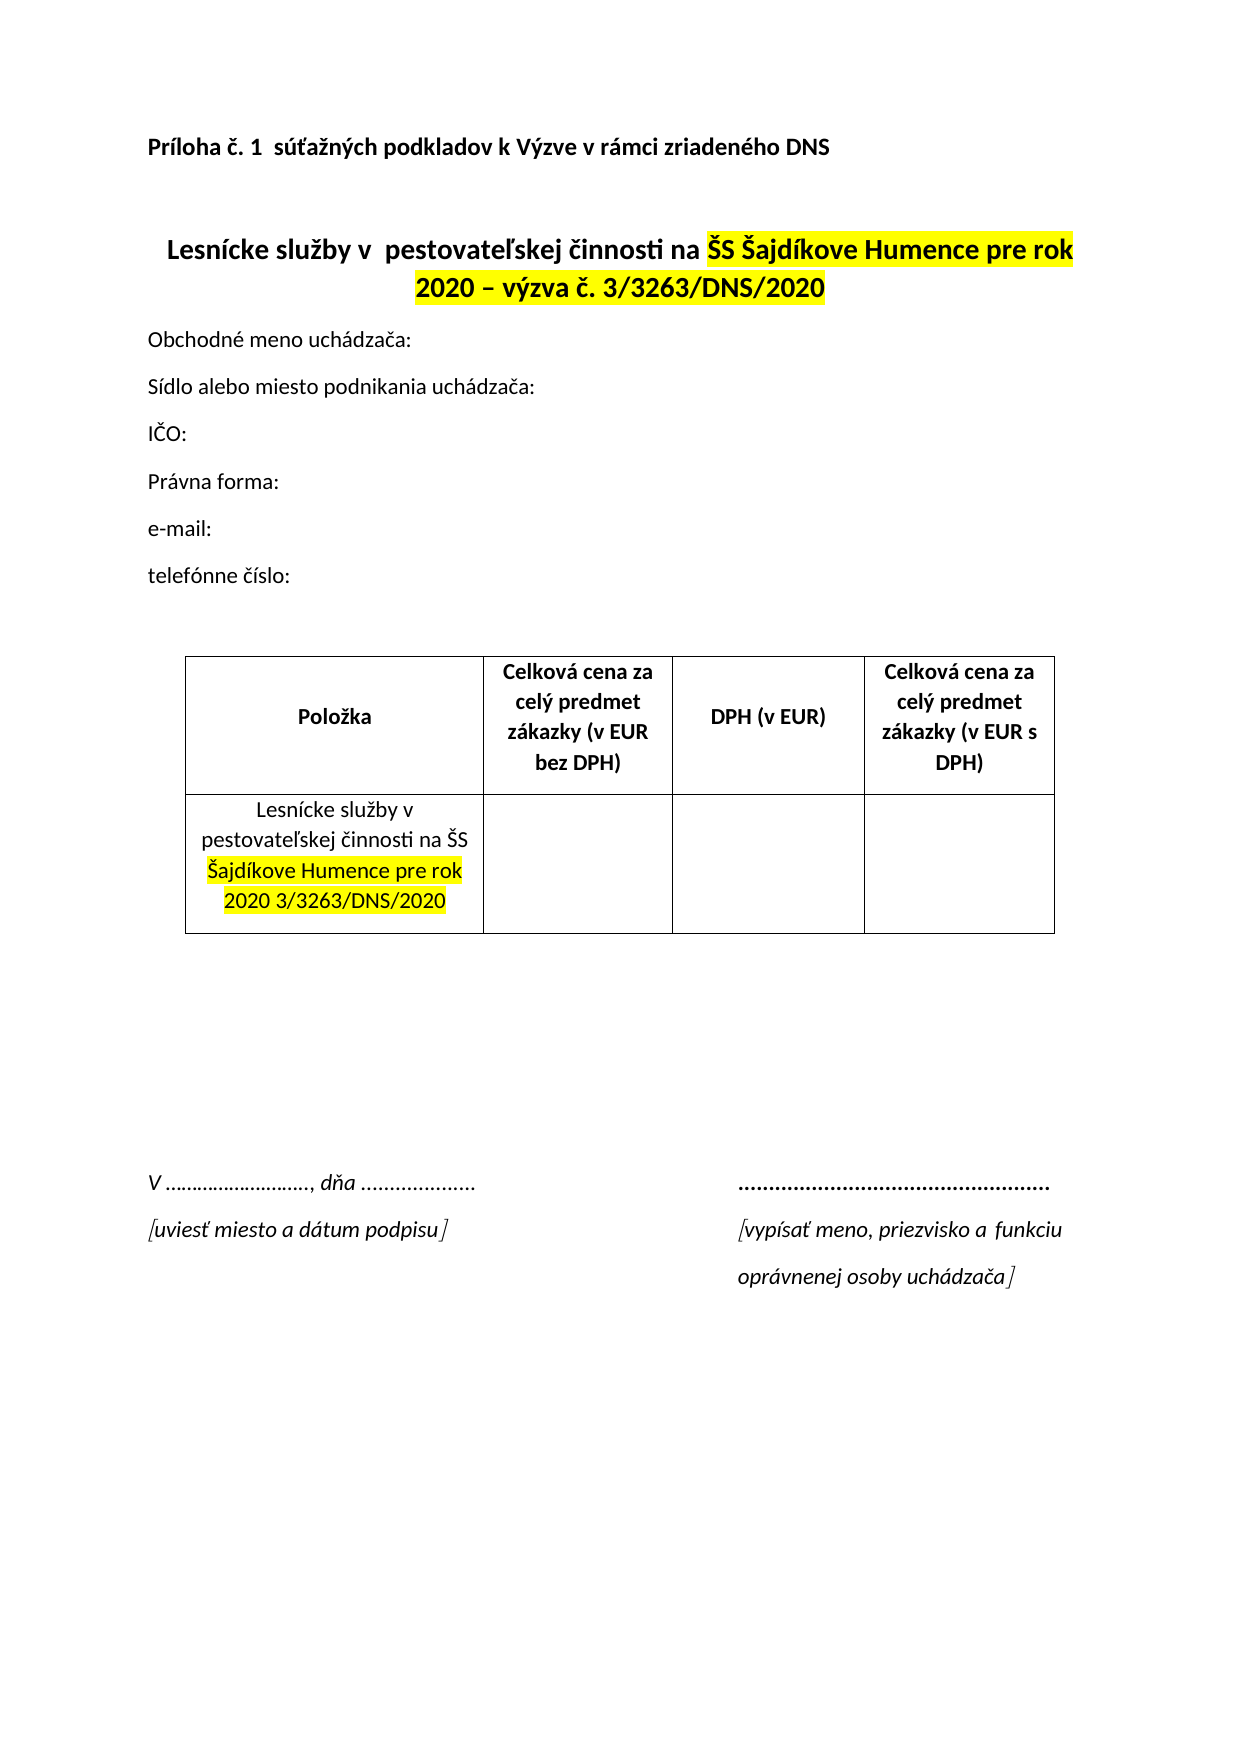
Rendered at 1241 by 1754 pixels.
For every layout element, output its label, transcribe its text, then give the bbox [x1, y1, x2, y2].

table_header Položka [186, 657, 483, 794]
table_header Celková cena za celý predmet zákazky (v EUR bez DPH) [484, 657, 672, 794]
text oprávnenej osoby uchádzača [366, 1262, 1093, 1290]
text e-mail: [148, 514, 1062, 542]
text Lesnícke služby v pestovateľskej činnosti na ŠS Šajdíkove Humence pre rok 2020 – výzva č. 3/3263/DNS/2020 [148, 231, 1093, 305]
text Právna forma: [148, 467, 1062, 495]
text Príloha č. 1 súťažných podkladov k Výzve v rámci zriadeného DNS [148, 131, 1093, 161]
text Sídlo alebo miesto podnikania uchádzača: [148, 372, 1062, 400]
table_cell [484, 795, 672, 933]
text uviesť miesto a dátum podpisu vypísať meno, priezvisko a funkciu [148, 1215, 1093, 1243]
text Obchodné meno uchádzača: [148, 325, 1062, 353]
table_header Celková cena za celý predmet zákazky (v EUR s DPH) [865, 657, 1054, 794]
table_cell Lesnícke služby v pestovateľskej činnosti na ŠS Šajdíkove Humence pre rok 2020 3/3263/DNS/2020 [186, 795, 483, 933]
table_header DPH (v EUR) [673, 657, 864, 794]
table_cell [865, 795, 1054, 933]
table_cell [673, 795, 864, 933]
text telefónne číslo: [148, 562, 1062, 590]
text IČO: [148, 419, 1062, 447]
text V ……………….…….., dňa .................... ................................................... [148, 1168, 1093, 1196]
